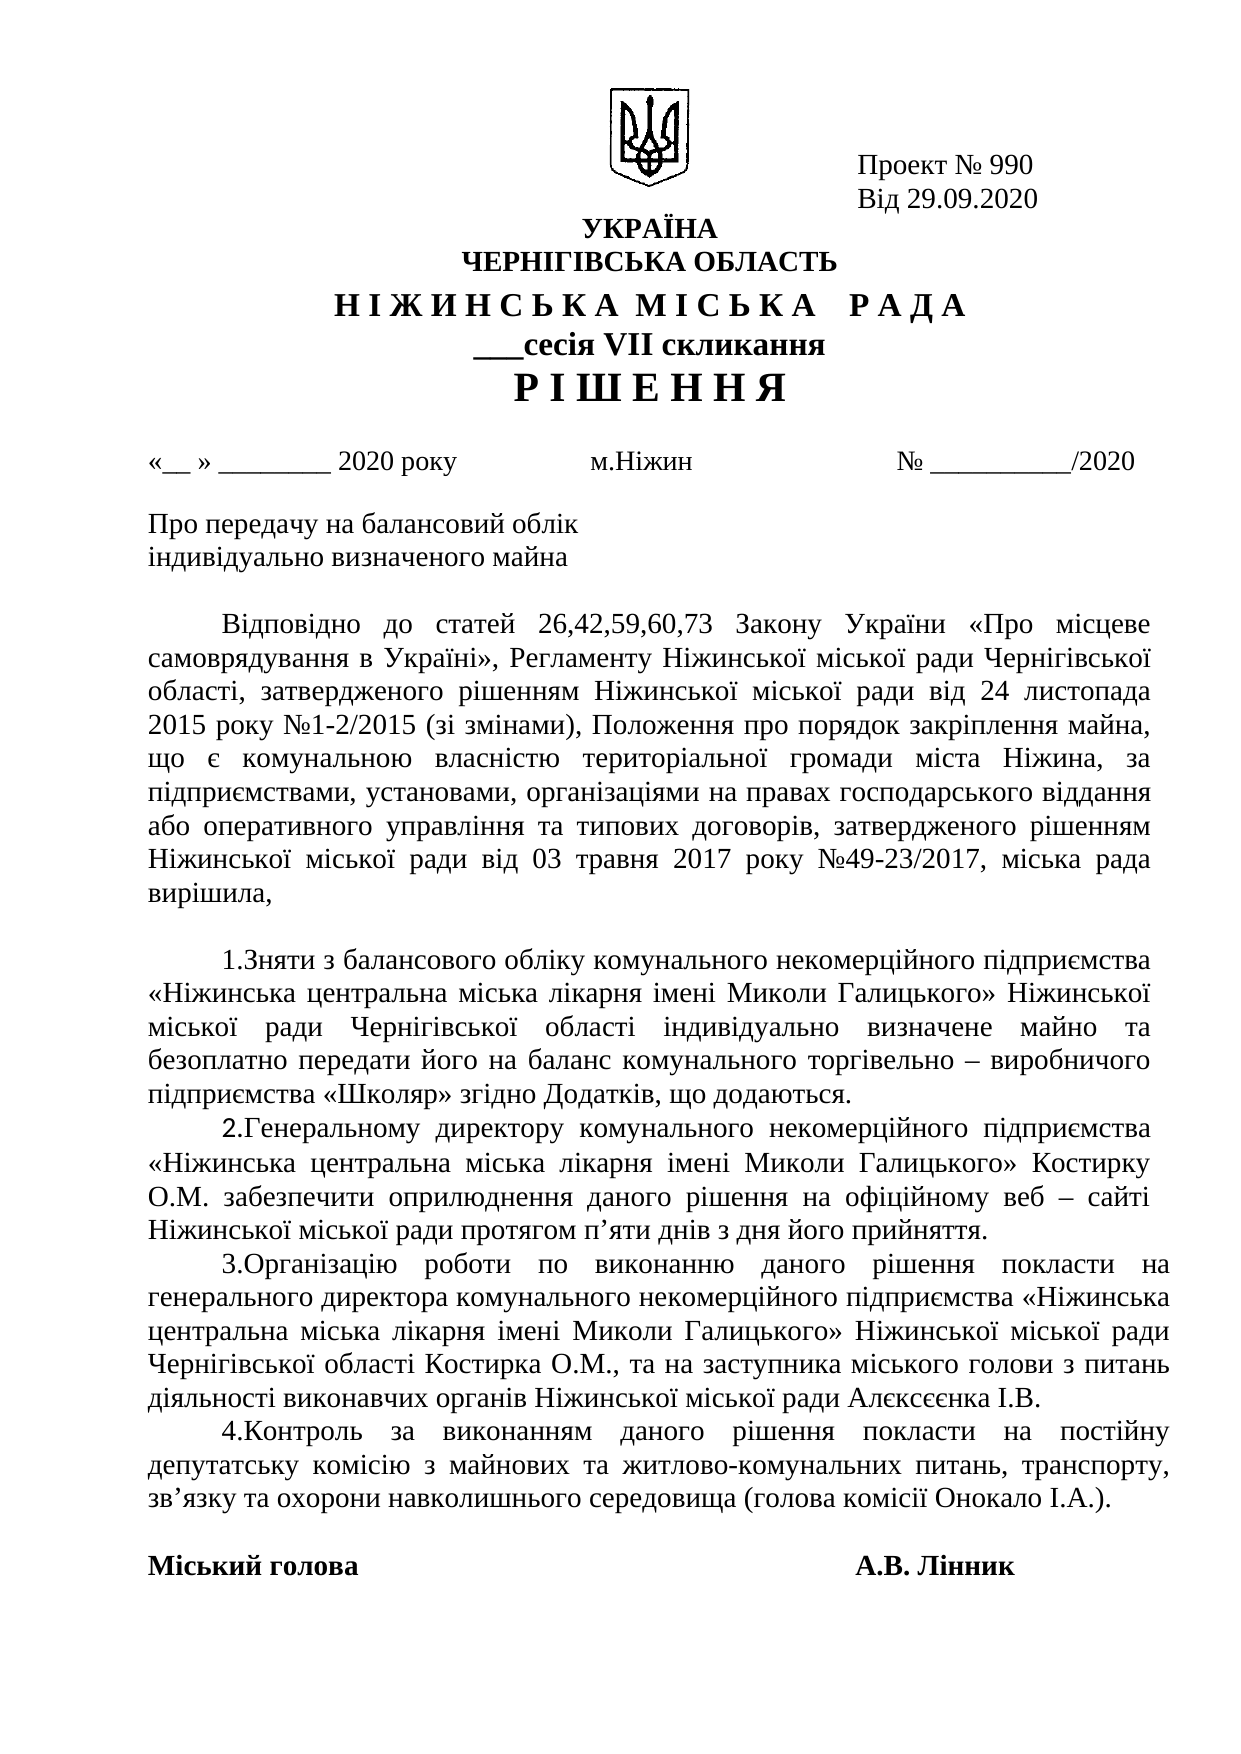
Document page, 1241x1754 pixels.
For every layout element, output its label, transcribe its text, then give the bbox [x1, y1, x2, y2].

text 3.Організацію роботи по виконанню даного рішення покласти на генерального директора комунального некомерційного підприємства «Ніжинська центральна міська лікарня імені Миколи Галицького» Ніжинської міської ради Чернігівської області Костирка О.М., та на заступника міського голови з питань діяльності виконавчих органів Ніжинської міської ради Алєксєєнка І.В. [148, 1246, 1171, 1413]
text 4.Контроль за виконанням даного рішення покласти на постійну депутатську комісію з майнових та житлово-комунальних питань, транспорту, зв’язку та охорони навколишнього середовища (голова комісії Онокало І.А.). [148, 1413, 1171, 1514]
text ___сесія VII скликання [148, 324, 1152, 362]
text Відповідно до статей 26,42,59,60,73 Закону України «Про місцеве самоврядування в Україні», Регламенту Ніжинської міської ради Чернігівської області, затвердженого рішенням Ніжинської міської ради від 24 листопада 2015 року №1-2/2015 (зі змінами), Положення про порядок закріплення майна, що є комунальною власністю територіальної громади міста Ніжина, за підприємствами, установами, організаціями на правах господарського віддання або оперативного управління та типових договорів, затвердженого рішенням Ніжинської міської ради від 03 травня 2017 року №49-23/2017, міська рада вирішила, [148, 606, 1152, 908]
text 1.Зняти з балансового обліку комунального некомерційного підприємства «Ніжинська центральна міська лікарня імені Миколи Галицького» Ніжинської міської ради Чернігівської області індивідуально визначене майно та безоплатно передати його на баланс комунального торгівельно – виробничого підприємства «Школяр» згідно Додатків, що додаються. [148, 942, 1152, 1109]
text Н І Ж И Н С Ь К А М І С Ь К А Р А Д А [148, 285, 1152, 324]
picture [609, 88, 690, 187]
text індивідуально визначеного майна [148, 539, 1152, 573]
text УКРАЇНА [148, 211, 842, 244]
text Р І Ш Е Н Н Я [148, 362, 1152, 410]
text Про передачу на балансовий облік [148, 506, 1152, 539]
text ЧЕРНІГІВСЬКА ОБЛАСТЬ [148, 244, 1152, 278]
text Міський голова А.В. Лінник [148, 1548, 1152, 1581]
text «__ » ________ 2020 року м.Ніжин № __________/2020 [148, 443, 1152, 477]
text 2.Генеральному директору комунального некомерційного підприємства «Ніжинська центральна міська лікарня імені Миколи Галицького» Костирку О.М. забезпечити оприлюднення даного рішення на офіційному веб – сайті Ніжинської міської ради протягом п’яти днів з дня його прийняття. [148, 1109, 1152, 1246]
